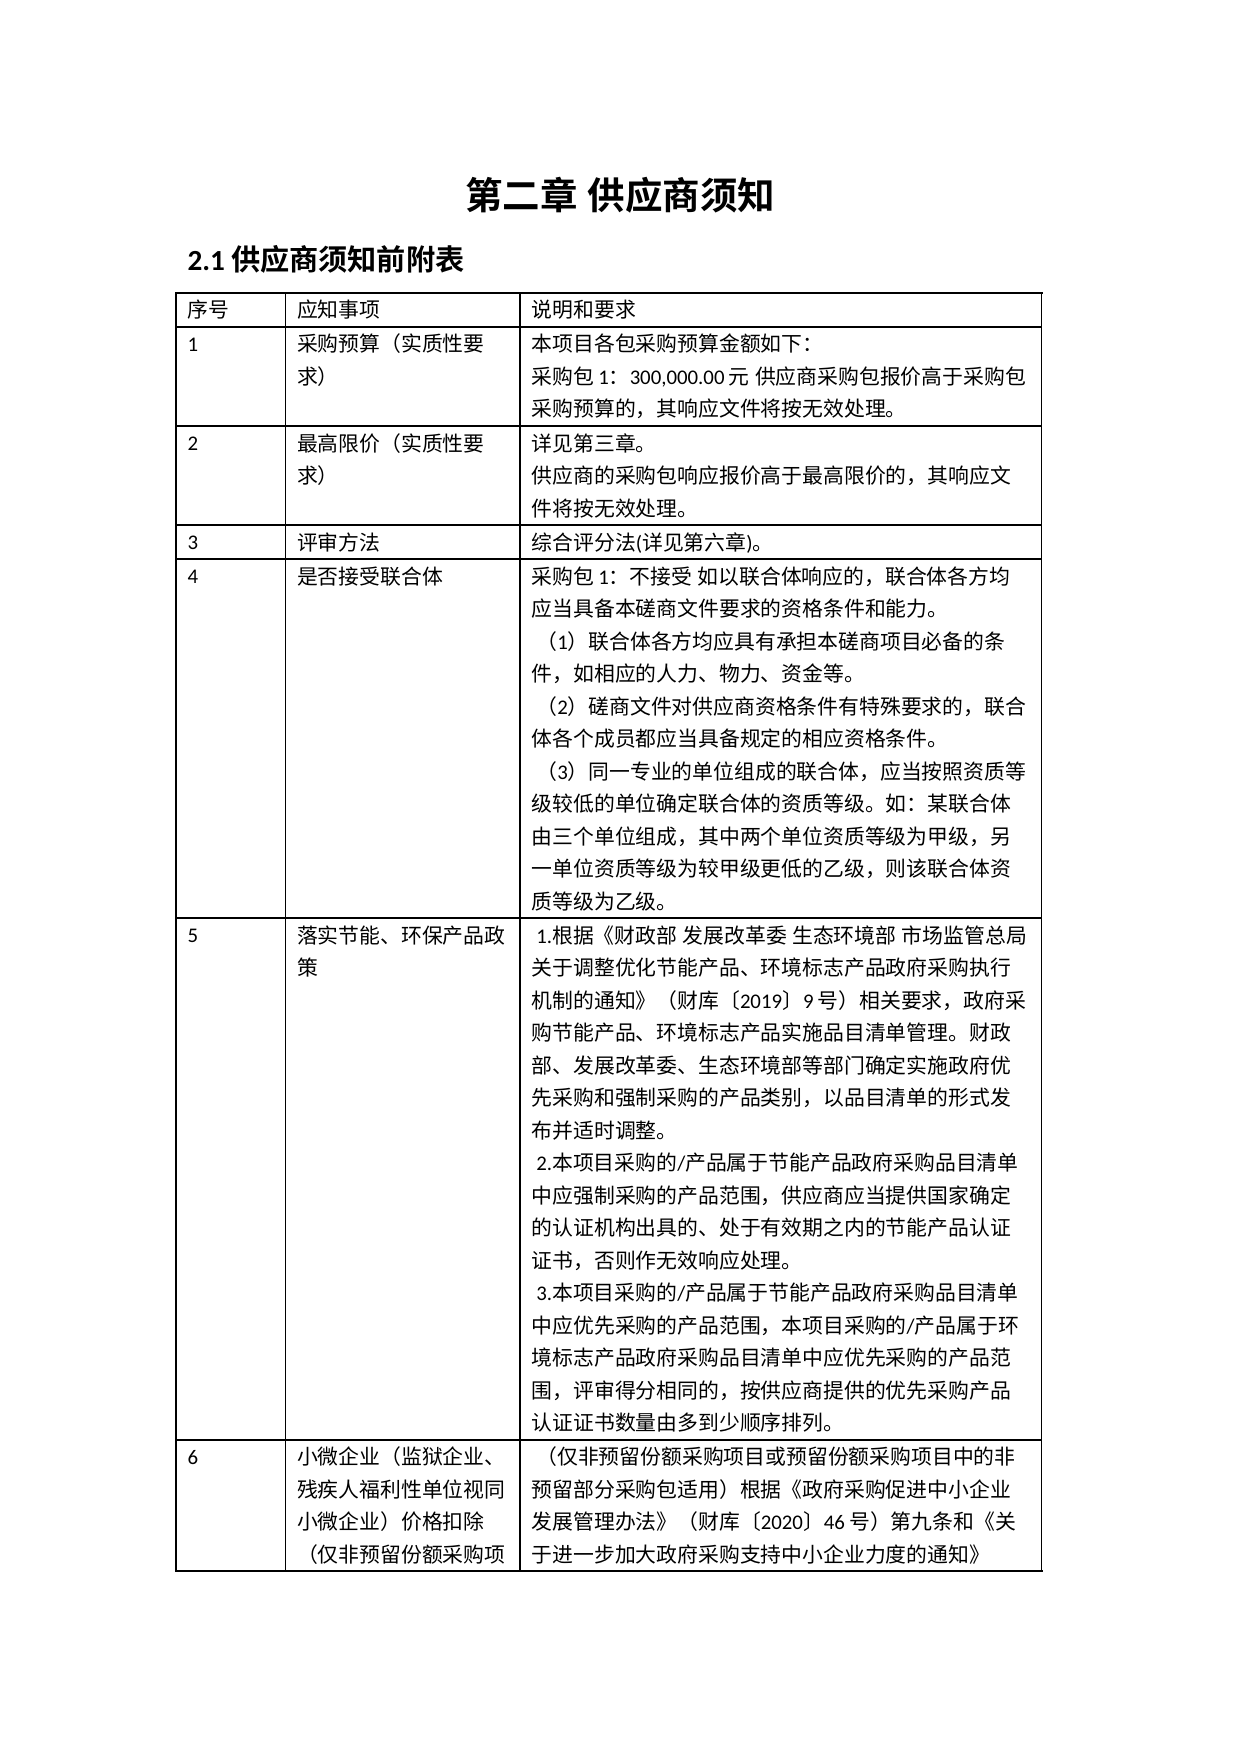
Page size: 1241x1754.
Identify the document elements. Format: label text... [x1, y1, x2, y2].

table_cell 1 [177, 328, 285, 425]
text 第二章 供应商须知 [187, 162, 1053, 227]
table_cell 6 [177, 1441, 285, 1570]
table_cell 综合评分法(详见第六章)。 [521, 526, 1041, 558]
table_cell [521, 1441, 1041, 1570]
table_cell 评审方法 [286, 526, 519, 558]
table_cell 3 [177, 526, 285, 558]
table_cell 落实节能、环保产品政策 [286, 919, 519, 1439]
table_header 序号 [177, 294, 285, 326]
table_cell 2 [177, 427, 285, 524]
table_cell 1.根据《财政部 发展改革委 生态环境部 市场监管总局关于调整优化节能产品、环境标志产品政府采购执行机制的通知》（财库〔2019〕9号）相关要求，政府采购节能产品、环境标志产品实施品目清单管理。财政部、发展改革委、生态环境部等部门确定实施政府优先采购和强制采购的产品类别，以品目清单的形式发布并适时调整。 2.本项目采购的/产品属于节能产品政府采购品目清单中应强制采购的产品范围，供应商应当提供国家确定的认证机构出具的、处于有效期之内的节能产品认证证书，否则作无效响应处理。 3.本项目采购的/产品属于节能产品政府采购品目清单中应优先采购的产品范围，本项目采购的/产品属于环境标志产品政府采购品目清单中应优先采购的产品范围，评审得分相同的，按供应商提供的优先采购产品认证证书数量由多到少顺序排列。 [521, 919, 1041, 1439]
table_cell 采购预算（实质性要求） [286, 328, 519, 425]
table_cell 最高限价（实质性要求） [286, 427, 519, 524]
table_header 应知事项 [286, 294, 519, 326]
table_cell 采购包1：不接受 如以联合体响应的，联合体各方均应当具备本磋商文件要求的资格条件和能力。 （1）联合体各方均应具有承担本磋商项目必备的条件，如相应的人力、物力、资金等。 （2）磋商文件对供应商资格条件有特殊要求的，联合体各个成员都应当具备规定的相应资格条件。 （3）同一专业的单位组成的联合体，应当按照资质等级较低的单位确定联合体的资质等级。如：某联合体由三个单位组成，其中两个单位资质等级为甲级，另一单位资质等级为较甲级更低的乙级，则该联合体资质等级为乙级。 [521, 560, 1041, 917]
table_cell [286, 1441, 519, 1570]
text 2.1供应商须知前附表 [187, 227, 1053, 292]
table_cell 5 [177, 919, 285, 1439]
table_cell 是否接受联合体 [286, 560, 519, 917]
table_cell 详见第三章。 供应商的采购包响应报价高于最高限价的，其响应文件将按无效处理。 [521, 427, 1041, 524]
table_cell 本项目各包采购预算金额如下： 采购包1：300,000.00元 供应商采购包报价高于采购包采购预算的，其响应文件将按无效处理。 [521, 328, 1041, 425]
table_header 说明和要求 [521, 294, 1041, 326]
table_cell 4 [177, 560, 285, 917]
